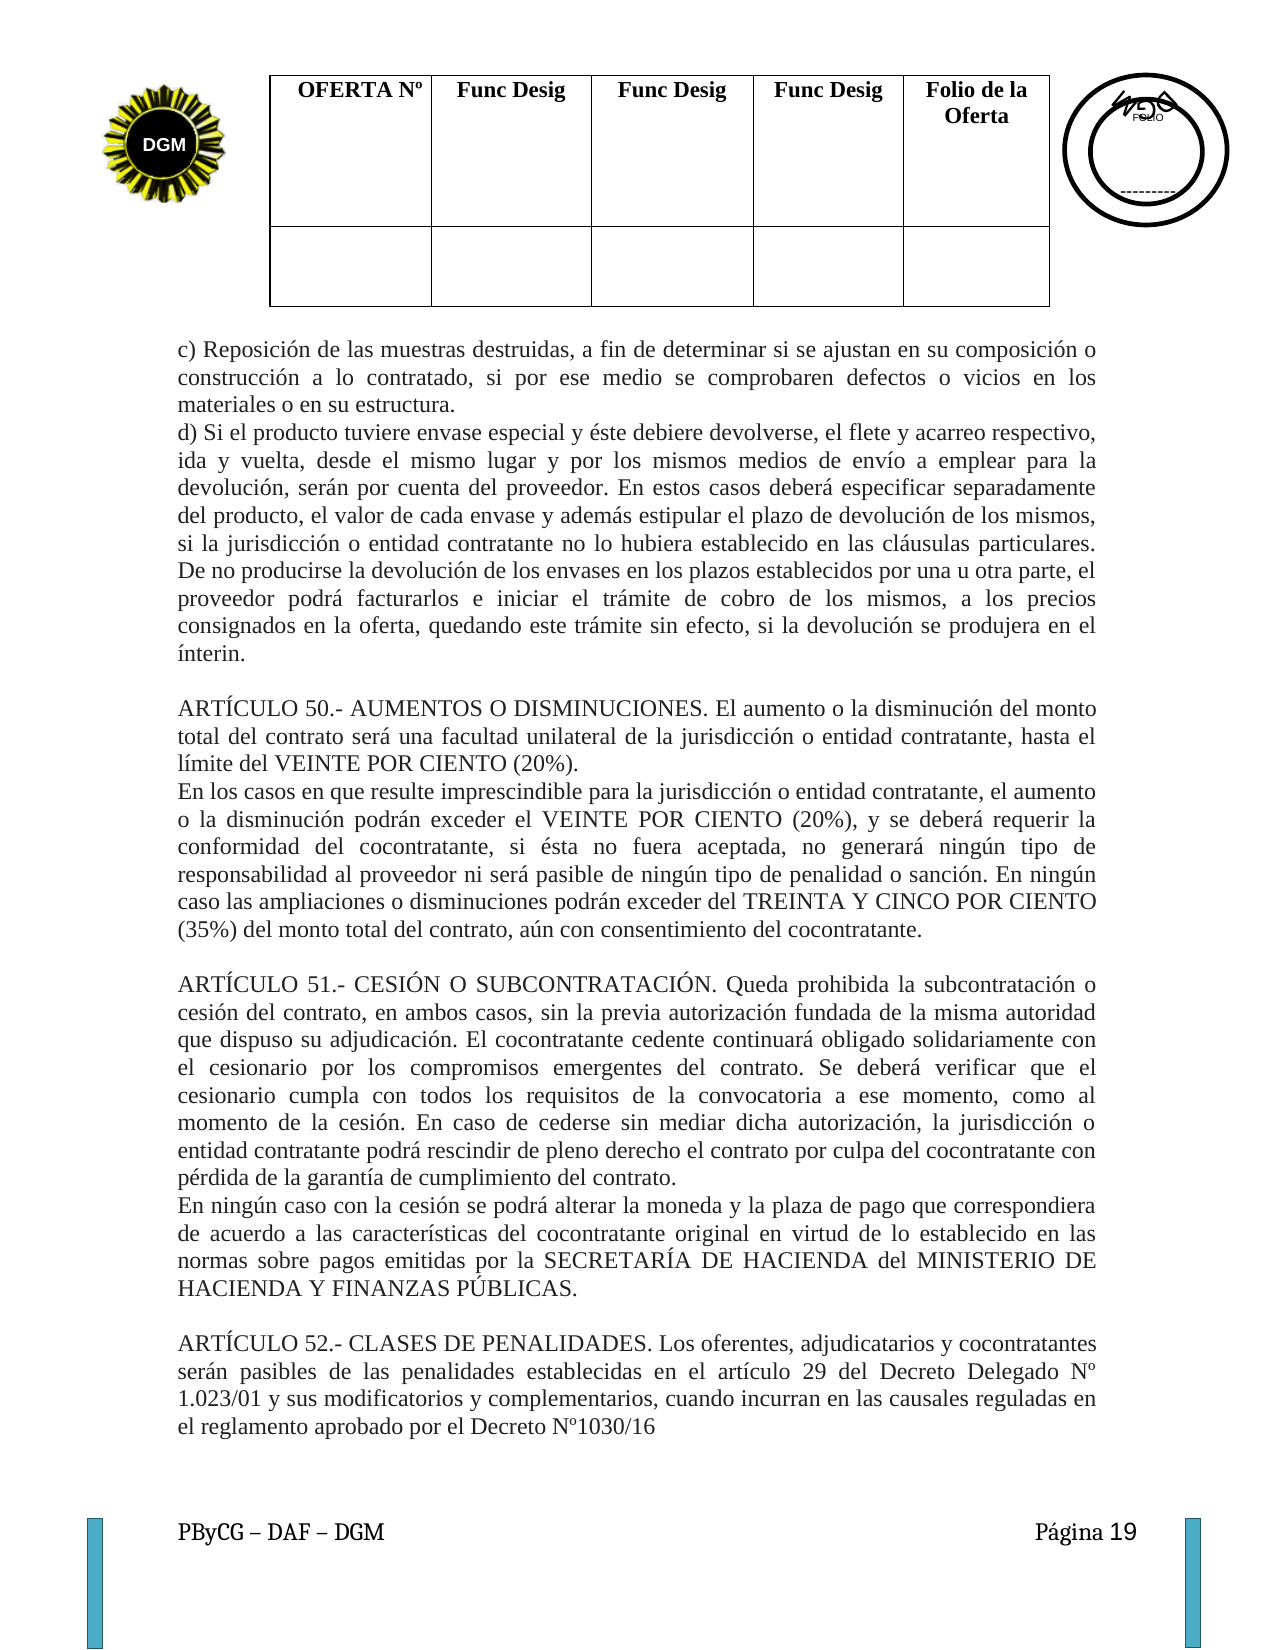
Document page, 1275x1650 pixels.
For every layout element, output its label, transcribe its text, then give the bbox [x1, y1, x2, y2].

text En los casos en que resulte imprescindible para la jurisdicción o entidad contratante, el aumento o la disminución podrán exceder el VEINTE POR CIENTO (20%), y se deberá requerir la conformidad del cocontratante, si ésta no fuera aceptada, no generará ningún tipo de responsabilidad al proveedor ni será pasible de ningún tipo de penalidad o sanción. En ningún caso las ampliaciones o disminuciones podrán exceder del TREINTA Y CINCO POR CIENTO (35%) del monto total del contrato, aún con consentimiento del cocontratante. [177, 777, 1098, 943]
text En ningún caso con la cesión se podrá alterar la moneda y la plaza de pago que correspondiera de acuerdo a las características del cocontratante original en virtud de lo establecido en las normas sobre pagos emitidas por la SECRETARÍA DE HACIENDA del MINISTERIO DE HACIENDA Y FINANZAS PÚBLICAS. [177, 1191, 1098, 1301]
text ARTÍCULO 52.- CLASES DE PENALIDADES. Los oferentes, adjudicatarios y cocontratantes serán pasibles de las penalidades establecidas en el artículo 29 del Decreto Delegado Nº 1.023/01 y sus modificatorios y complementarios, cuando incurran en las causales reguladas en el reglamento aprobado por el Decreto Nº1030/16 [177, 1329, 1098, 1439]
text ARTÍCULO 50.- AUMENTOS O DISMINUCIONES. El aumento o la disminución del monto total del contrato será una facultad unilateral de la jurisdicción o entidad contratante, hasta el límite del VEINTE POR CIENTO (20%). [177, 694, 1098, 777]
text c) Reposición de las muestras destruidas, a fin de determinar si se ajustan en su composición o construcción a lo contratado, si por ese medio se comprobaren defectos o vicios en los materiales o en su estructura. [177, 335, 1098, 418]
text d) Si el producto tuviere envase especial y éste debiere devolverse, el flete y acarreo respectivo, ida y vuelta, desde el mismo lugar y por los mismos medios de envío a emplear para la devolución, serán por cuenta del proveedor. En estos casos deberá especificar separadamente del producto, el valor de cada envase y además estipular el plazo de devolución de los mismos, si la jurisdicción o entidad contratante no lo hubiera establecido en las cláusulas particulares. De no producirse la devolución de los envases en los plazos establecidos por una u otra parte, el proveedor podrá facturarlos e iniciar el trámite de cobro de los mismos, a los precios consignados en la oferta, quedando este trámite sin efecto, si la devolución se produjera en el ínterin. [177, 418, 1098, 667]
text ARTÍCULO 51.- CESIÓN O SUBCONTRATACIÓN. Queda prohibida la subcontratación o cesión del contrato, en ambos casos, sin la previa autorización fundada de la misma autoridad que dispuso su adjudicación. El cocontratante cedente continuará obligado solidariamente con el cesionario por los compromisos emergentes del contrato. Se deberá verificar que el cesionario cumpla con todos los requisitos de la convocatoria a ese momento, como al momento de la cesión. En caso de cederse sin mediar dicha autorización, la jurisdicción o entidad contratante podrá rescindir de pleno derecho el contrato por culpa del cocontratante con pérdida de la garantía de cumplimiento del contrato. [177, 970, 1098, 1191]
picture [102, 84, 227, 204]
